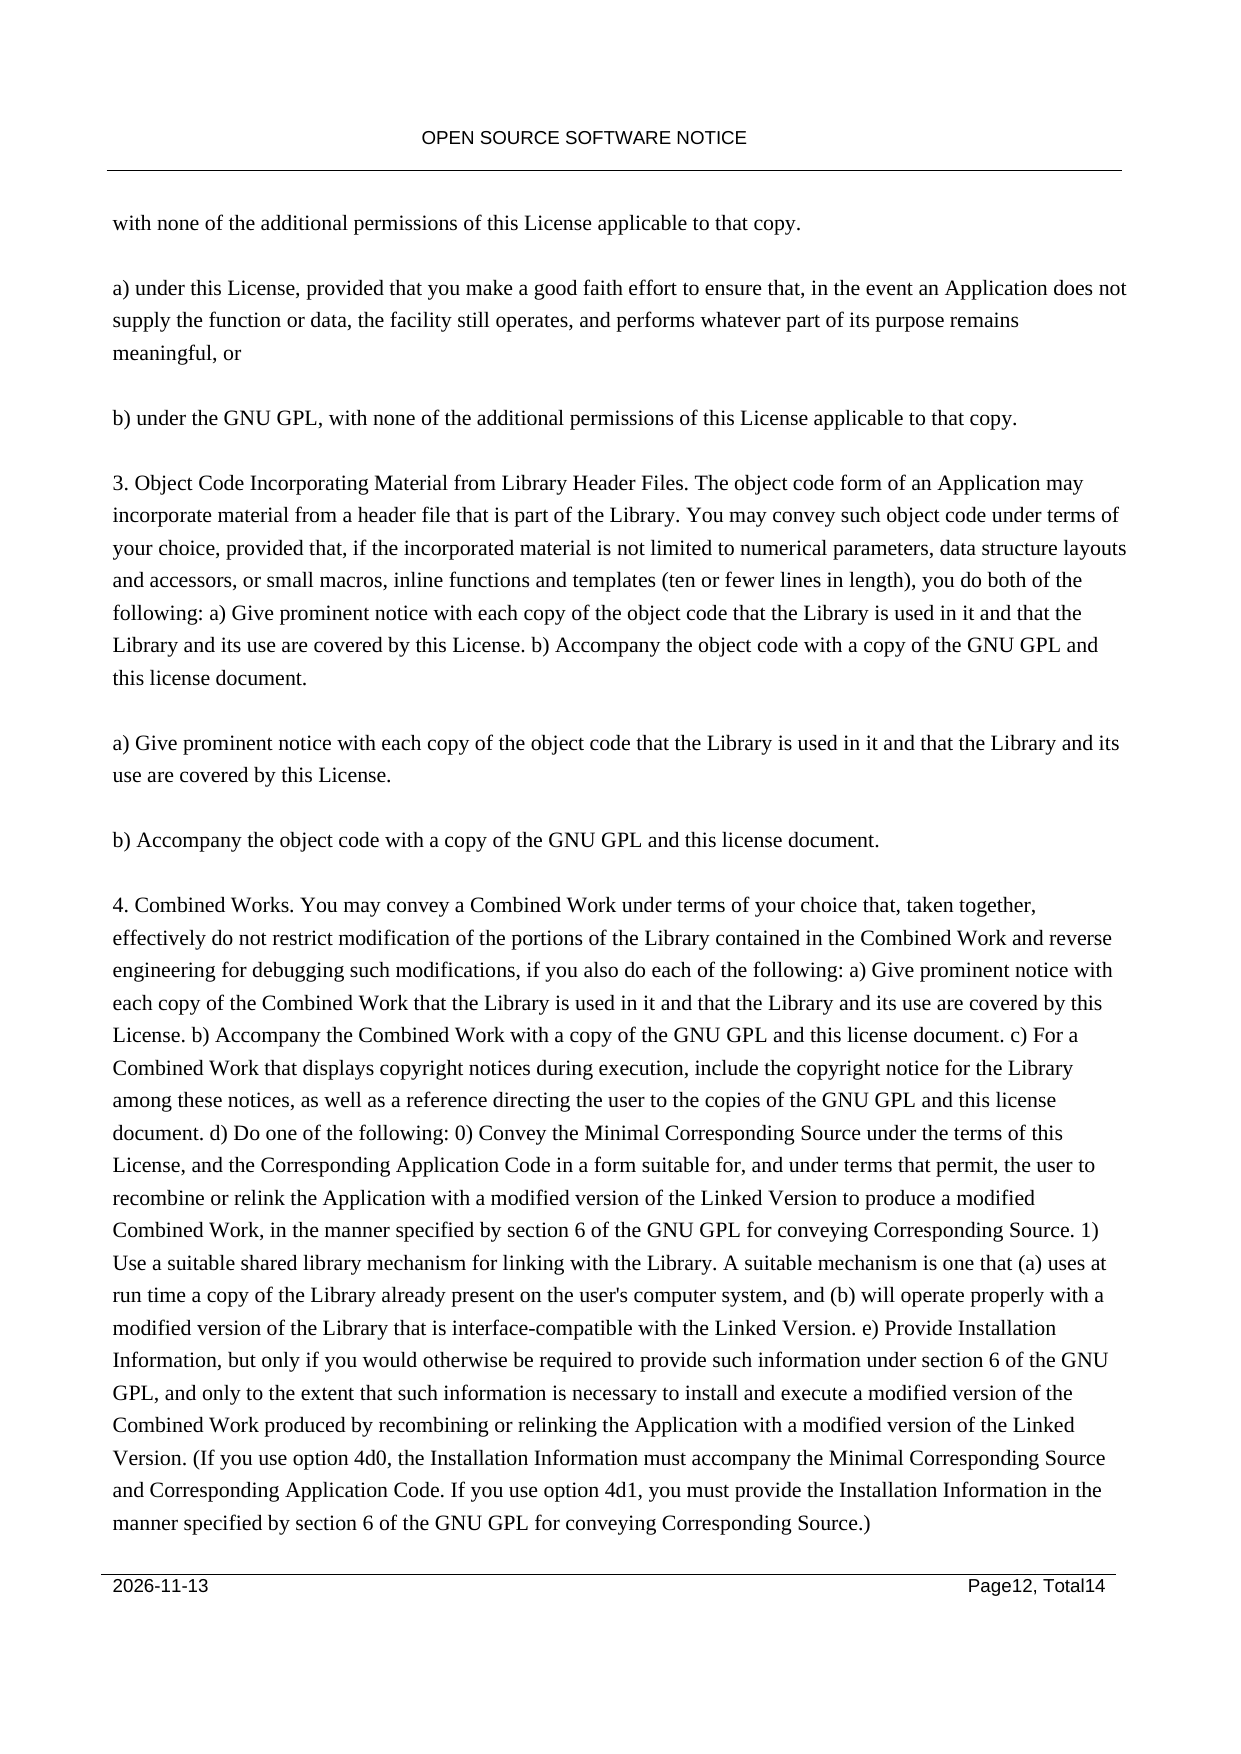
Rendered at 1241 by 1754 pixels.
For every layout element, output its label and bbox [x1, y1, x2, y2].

text [112, 206, 1128, 1539]
